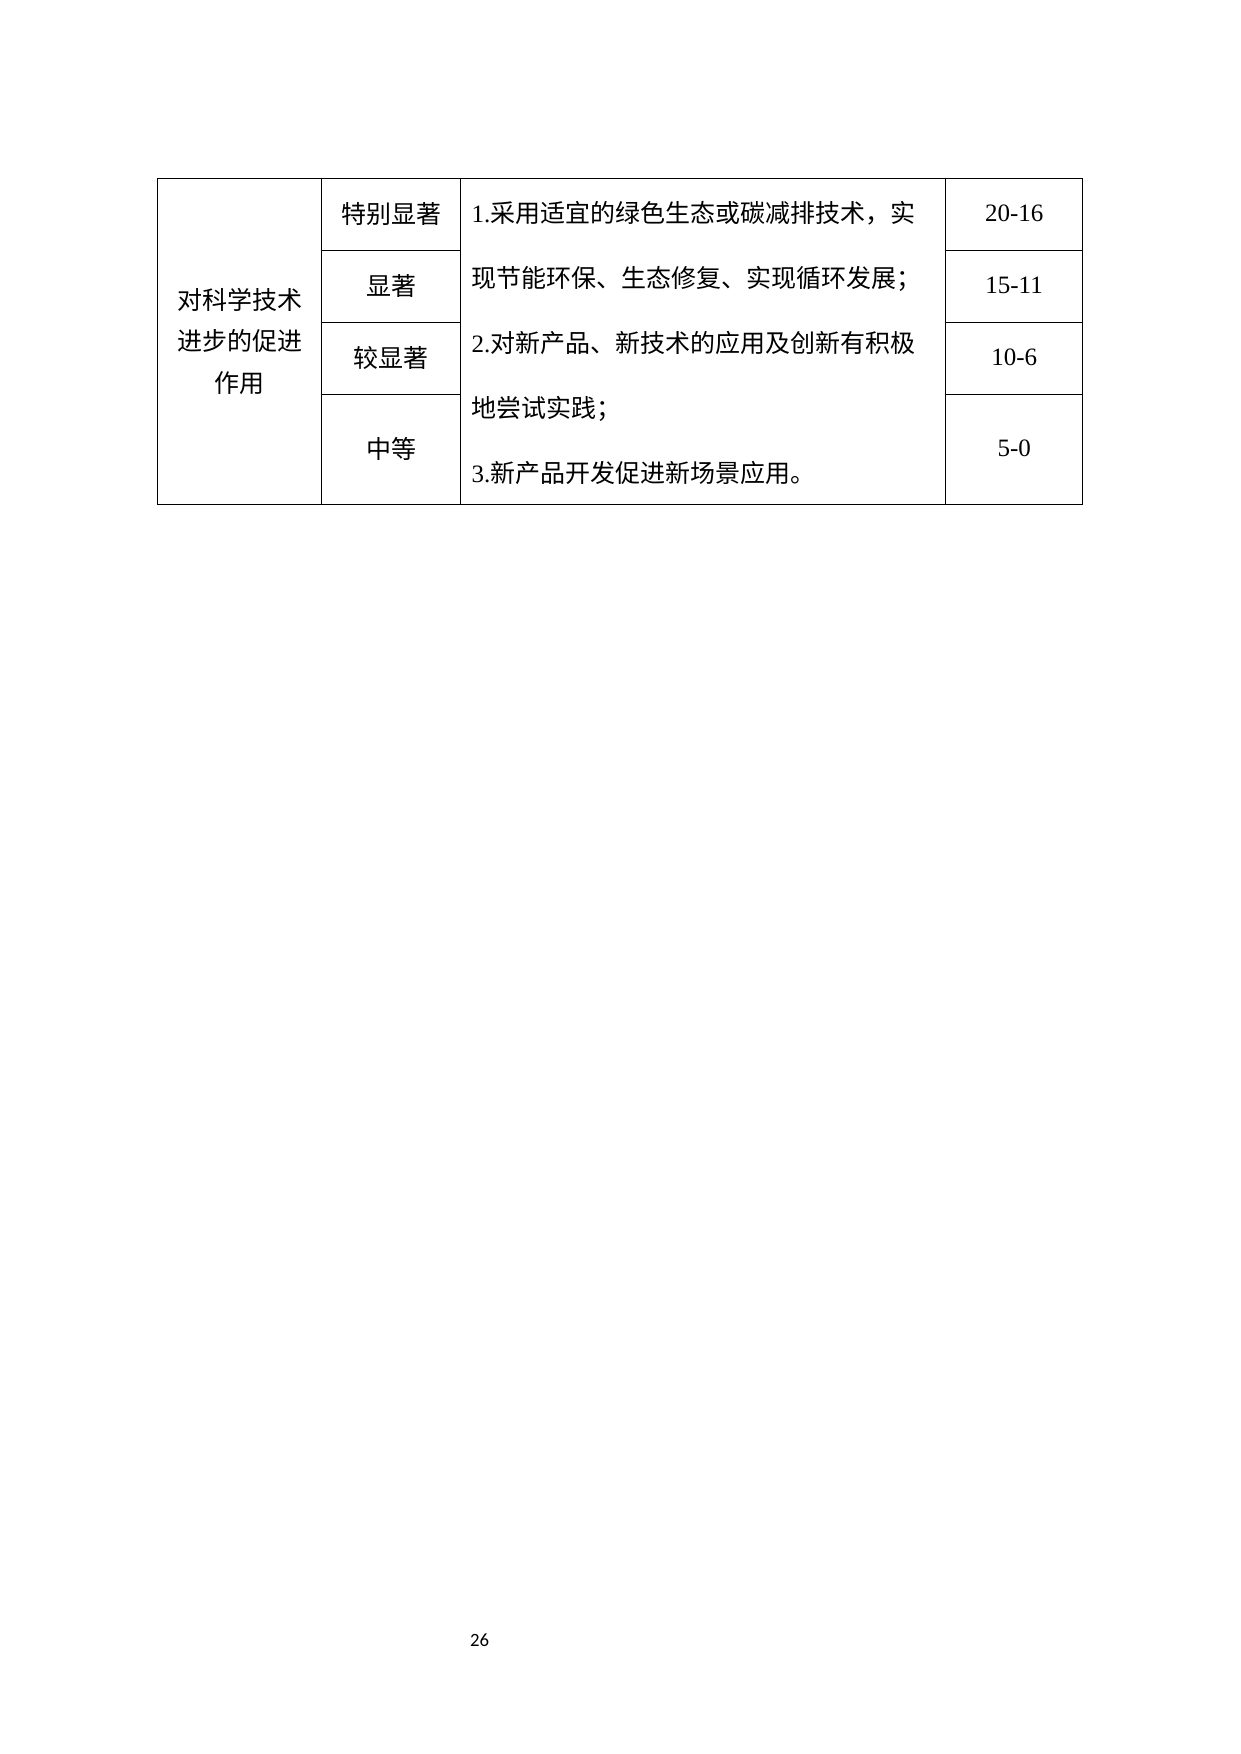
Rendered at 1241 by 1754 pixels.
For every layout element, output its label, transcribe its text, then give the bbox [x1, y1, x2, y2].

table_cell 较显著 [322, 323, 460, 394]
table_cell 特别显著 [322, 179, 460, 250]
table_cell 中等 [322, 395, 460, 504]
table_cell 显著 [322, 251, 460, 322]
table_cell 1.采用适宜的绿色生态或碳减排技术，实现节能环保、生态修复、实现循环发展； 2.对新产品、新技术的应用及创新有积极地尝试实践； 3.新产品开发促进新场景应用。 [461, 179, 945, 504]
table_cell 10-6 [946, 323, 1082, 394]
table_cell 5-0 [946, 395, 1082, 504]
table_cell 对科学技术进步的促进作用 [158, 179, 321, 504]
table_cell 15-11 [946, 251, 1082, 322]
table_cell 20-16 [946, 179, 1082, 250]
